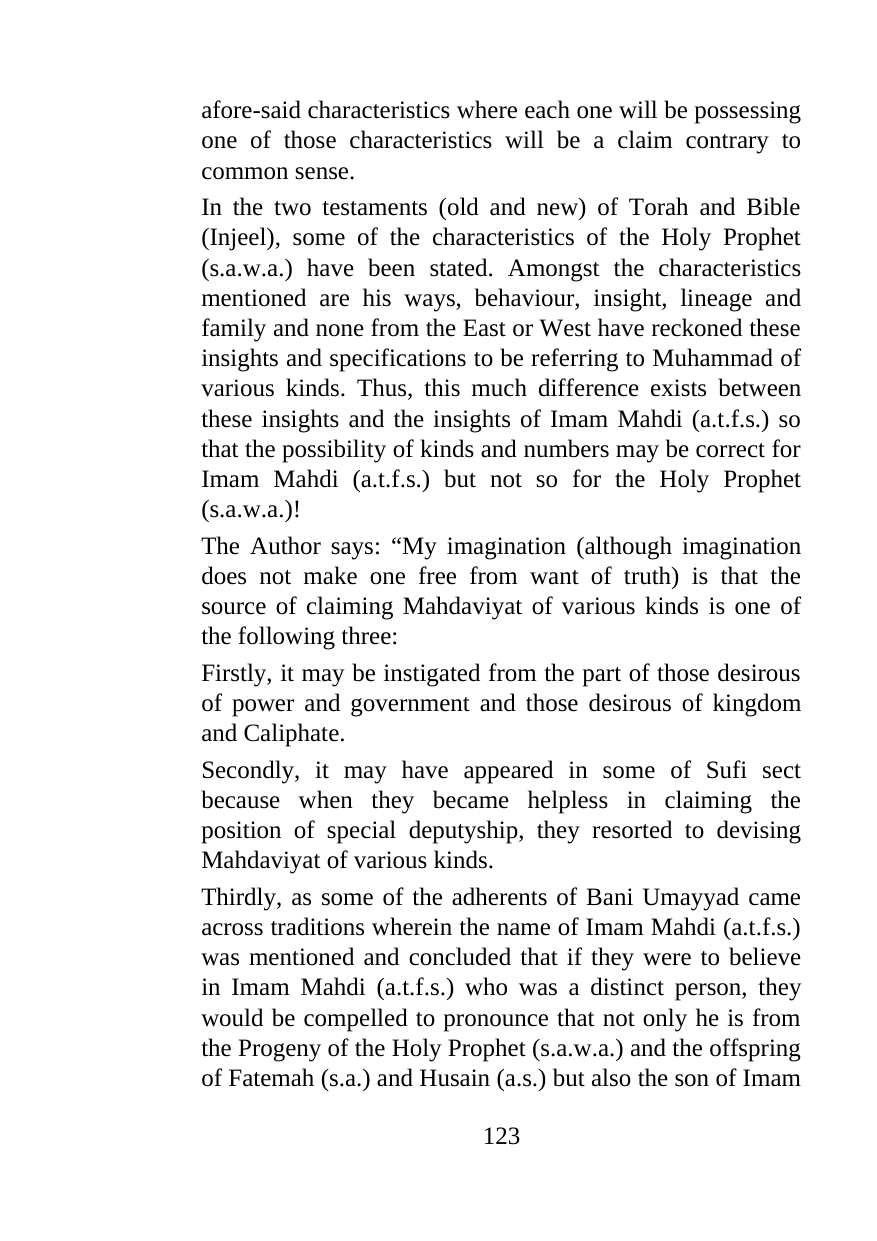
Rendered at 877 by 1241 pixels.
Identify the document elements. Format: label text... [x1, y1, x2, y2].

text The Author says: “My imagination (although imagination does not make one free from want of truth) is that the source of claiming Mahdaviyat of various kinds is one of the following three: [201, 530, 802, 651]
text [201, 881, 802, 1092]
text Secondly, it may have appeared in some of Sufi sect because when they became helpless in claiming the position of special deputyship, they resorted to devising Mahdaviyat of various kinds. [201, 754, 802, 875]
text Firstly, it may be instigated from the part of those desirous of power and government and those desirous of kingdom and Caliphate. [201, 657, 802, 748]
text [201, 94, 802, 185]
text In the two testaments (old and new) of Torah and Bible (Injeel), some of the characteristics of the Holy Prophet (s.a.w.a.) have been stated. Amongst the characteristics mentioned are his ways, behaviour, insight, lineage and family and none from the East or West have reckoned these insights and specifications to be referring to Muhammad of various kinds. Thus, this much difference exists between these insights and the insights of Imam Mahdi (a.t.f.s.) so that the possibility of kinds and numbers may be correct for Imam Mahdi (a.t.f.s.) but not so for the Holy Prophet (s.a.w.a.)! [201, 191, 802, 524]
